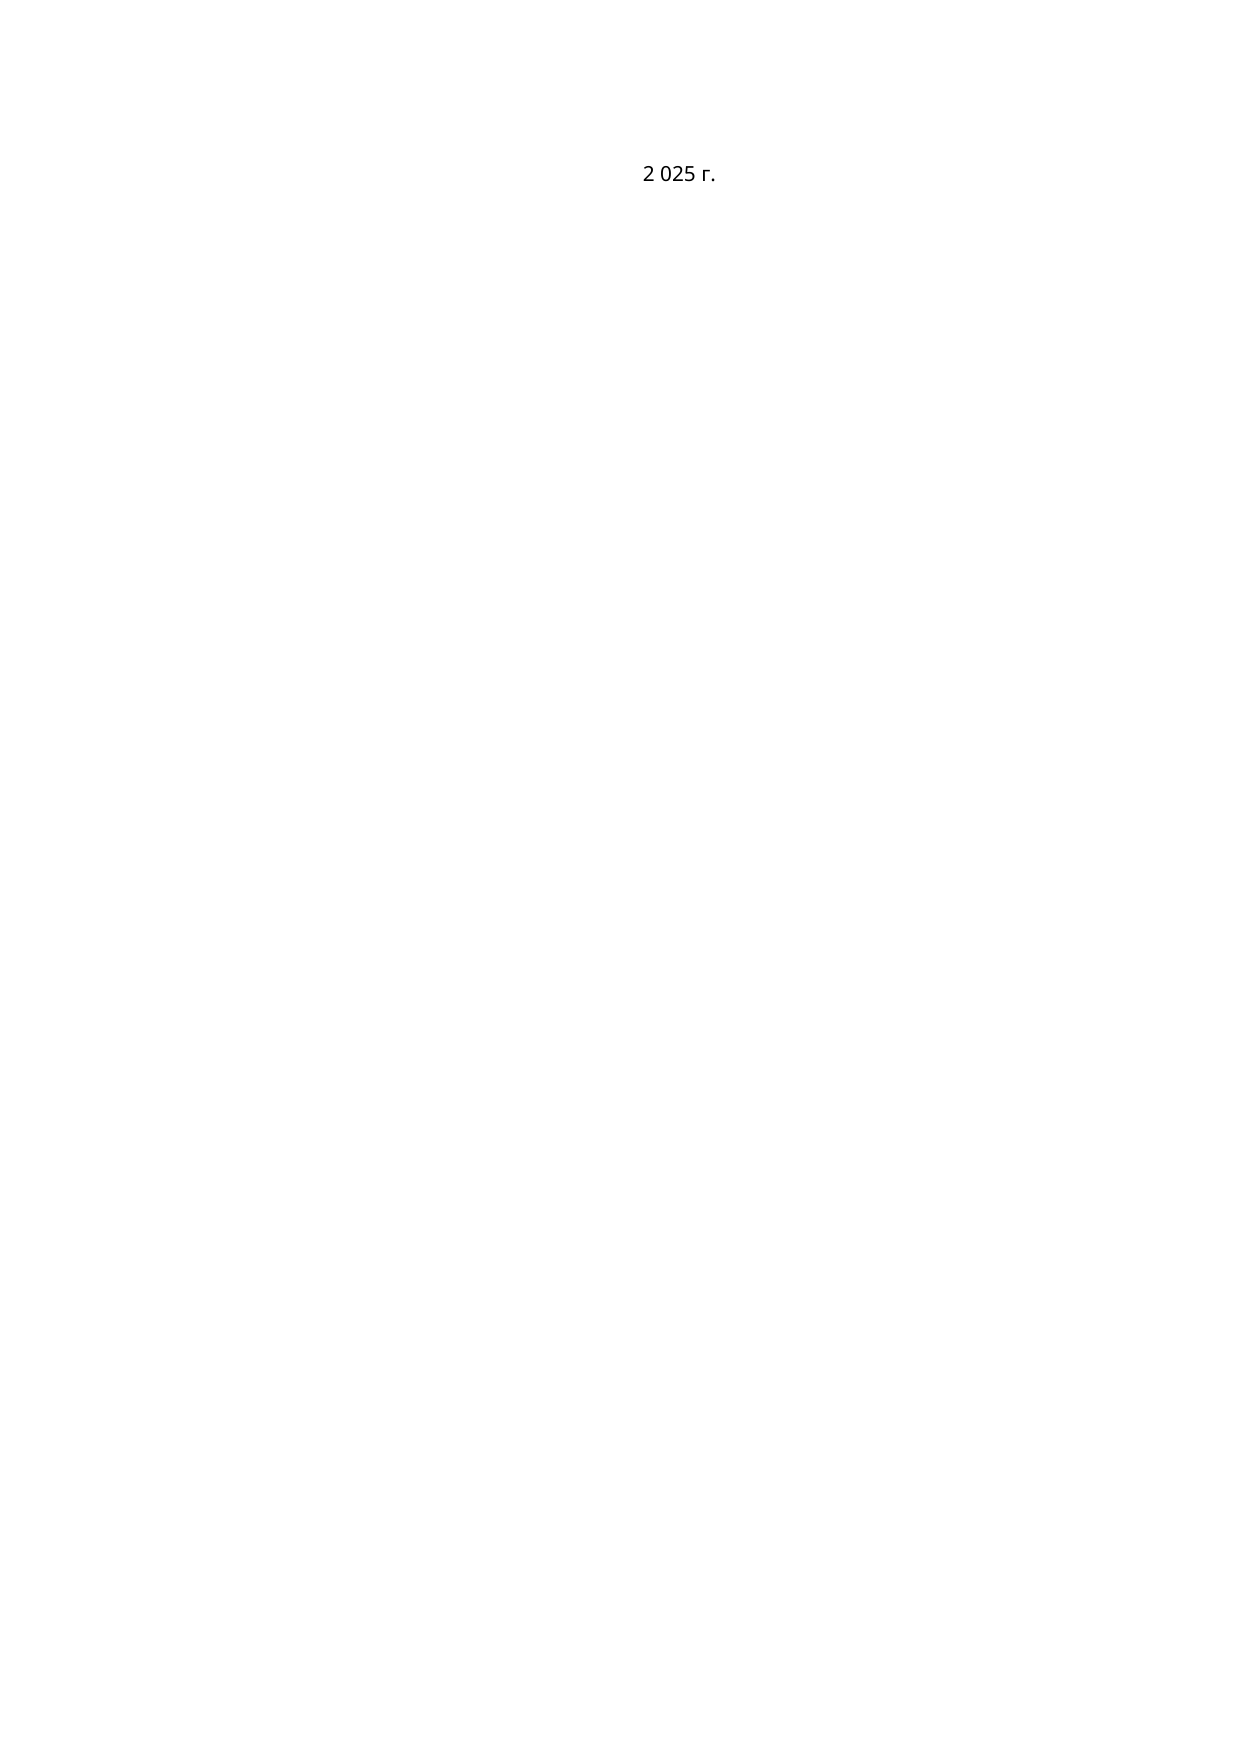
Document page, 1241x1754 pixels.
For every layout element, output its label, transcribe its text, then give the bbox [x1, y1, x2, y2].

text 2 025 г. [118, 159, 1181, 188]
